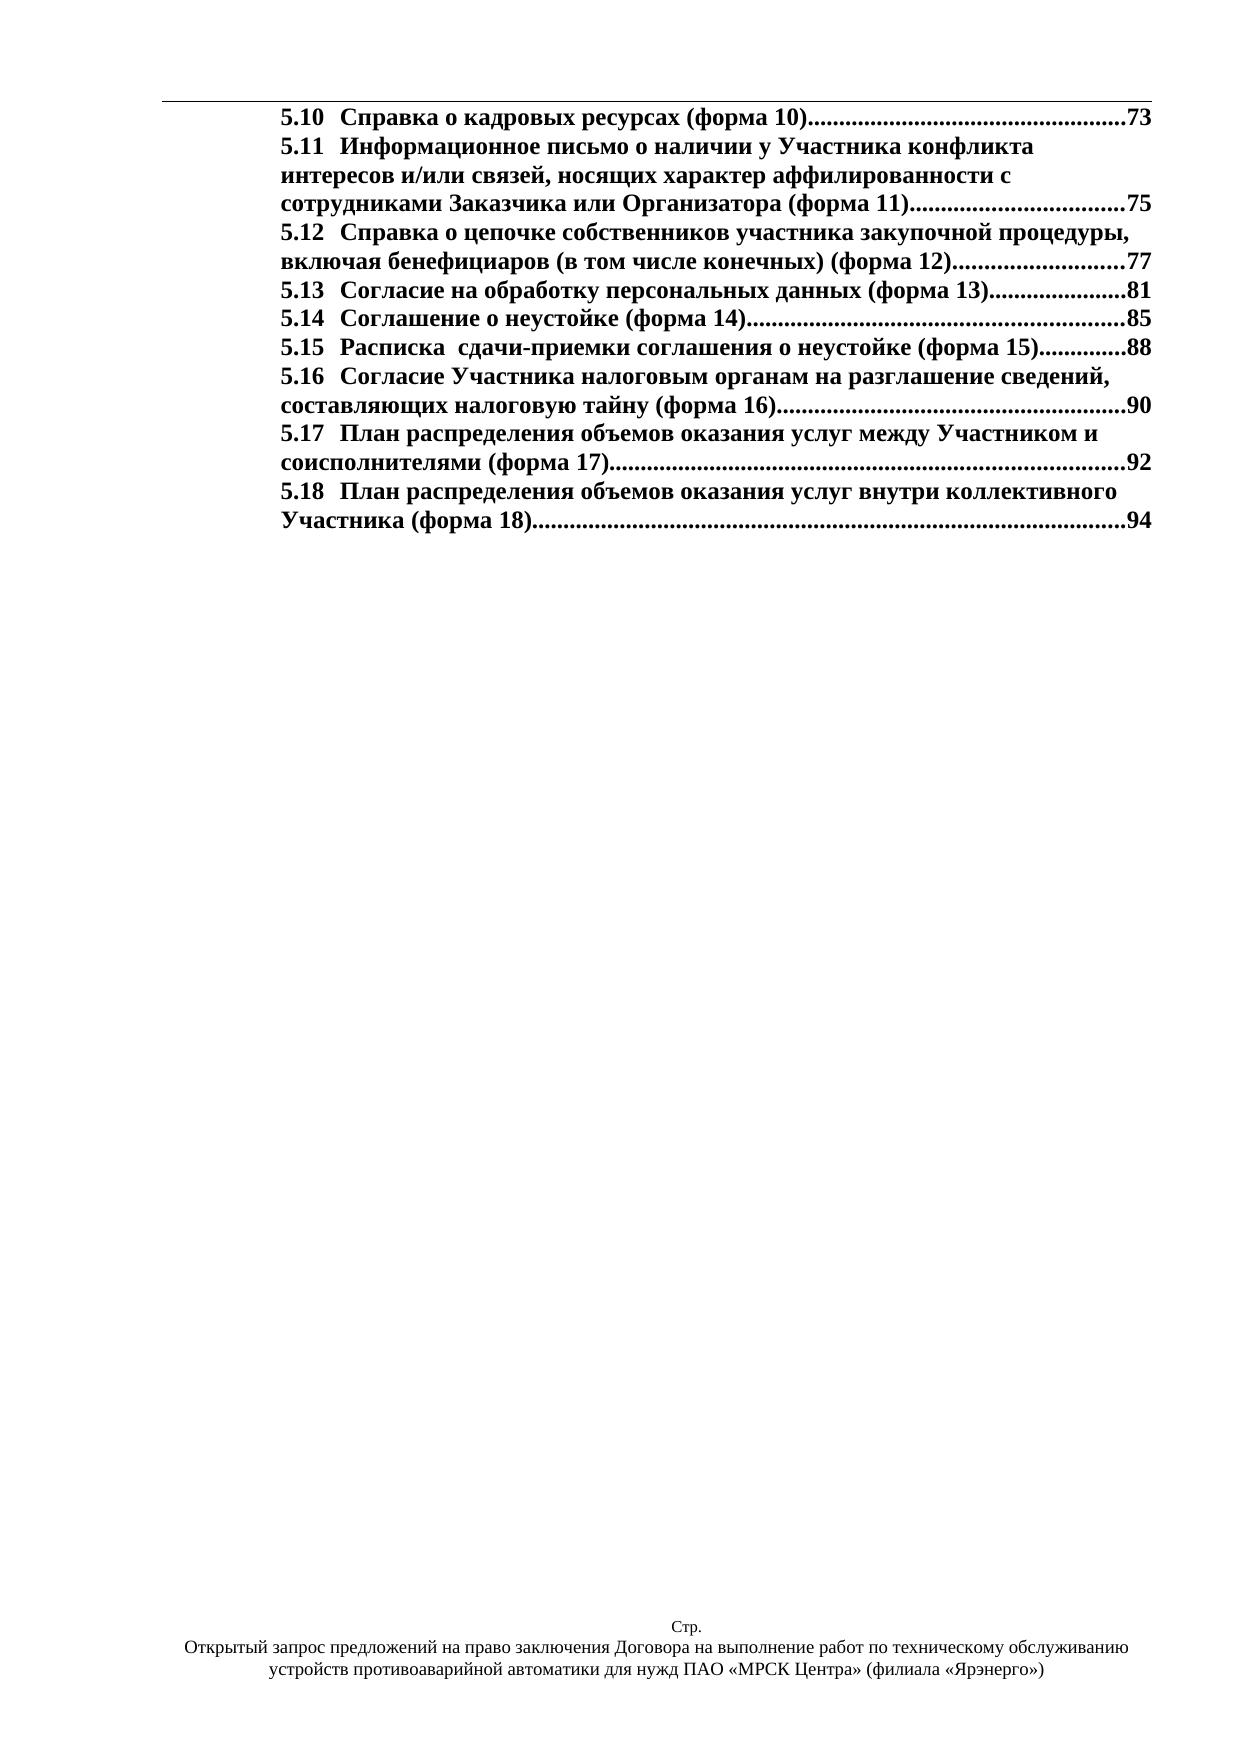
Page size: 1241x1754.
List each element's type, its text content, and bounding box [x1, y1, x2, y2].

text 5.11 Информационное письмо о наличии у Участника конфликта интересов и/или связей, носящих характер аффилированности с сотрудниками Заказчика или Организатора (форма 11) 75 [280, 131, 1133, 217]
text 5.17 План распределения объемов оказания услуг между Участником и соисполнителями (форма 17) 92 [280, 418, 1133, 476]
text 5.10 Справка о кадровых ресурсах (форма 10) 73 [280, 102, 1133, 131]
text 5.14 Соглашение о неустойке (форма 14) 85 [280, 303, 1133, 332]
text 5.16 Согласие Участника налоговым органам на разглашение сведений, составляющих налоговую тайну (форма 16) 90 [280, 361, 1133, 418]
text 5.12 Справка о цепочке собственников участника закупочной процедуры, включая бенефициаров (в том числе конечных) (форма 12) 77 [280, 217, 1133, 275]
text 5.18 План распределения объемов оказания услуг внутри коллективного Участника (форма 18) 94 [280, 476, 1133, 533]
text 5.15 Расписка сдачи-приемки соглашения о неустойке (форма 15) 88 [280, 332, 1133, 361]
text 5.13 Согласие на обработку персональных данных (форма 13) 81 [280, 275, 1133, 303]
